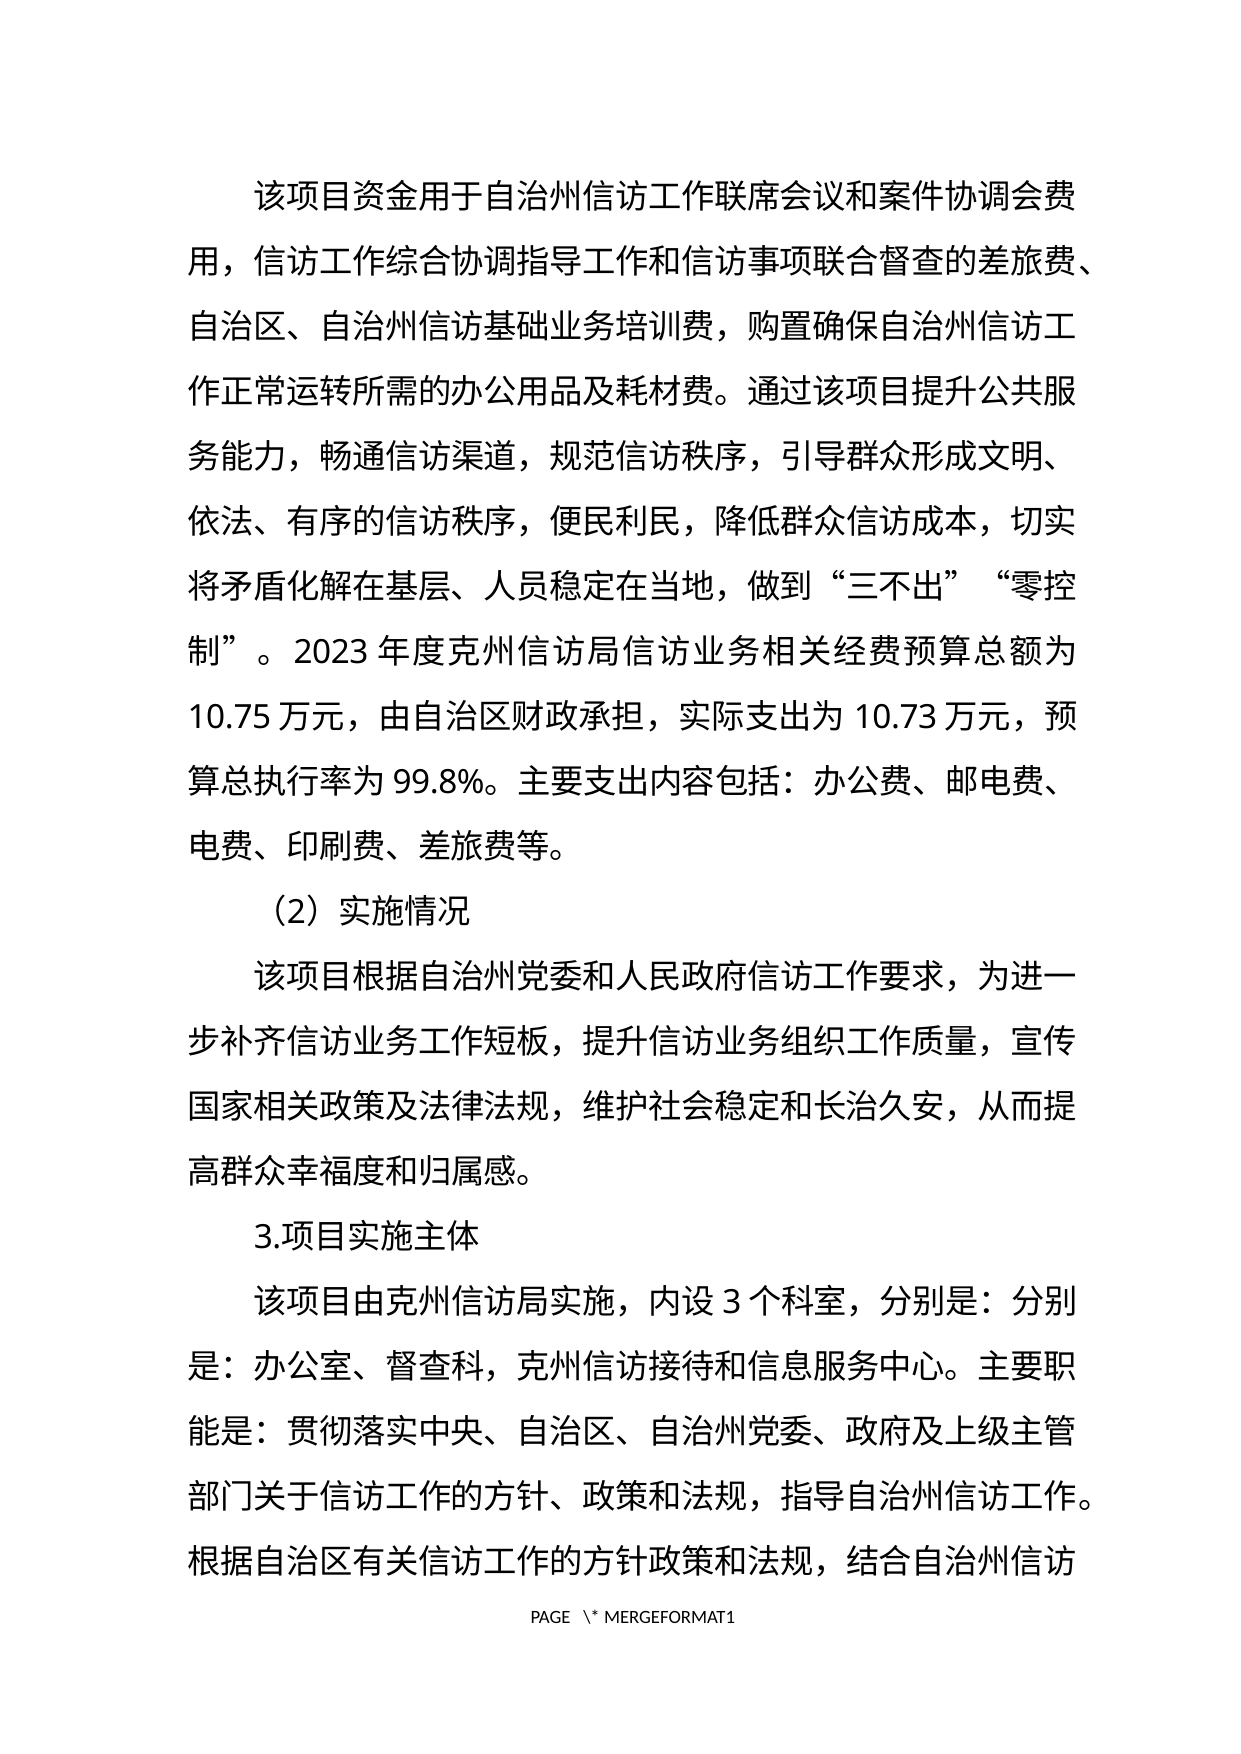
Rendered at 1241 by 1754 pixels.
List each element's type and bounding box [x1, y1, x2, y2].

text [187, 162, 1078, 1592]
